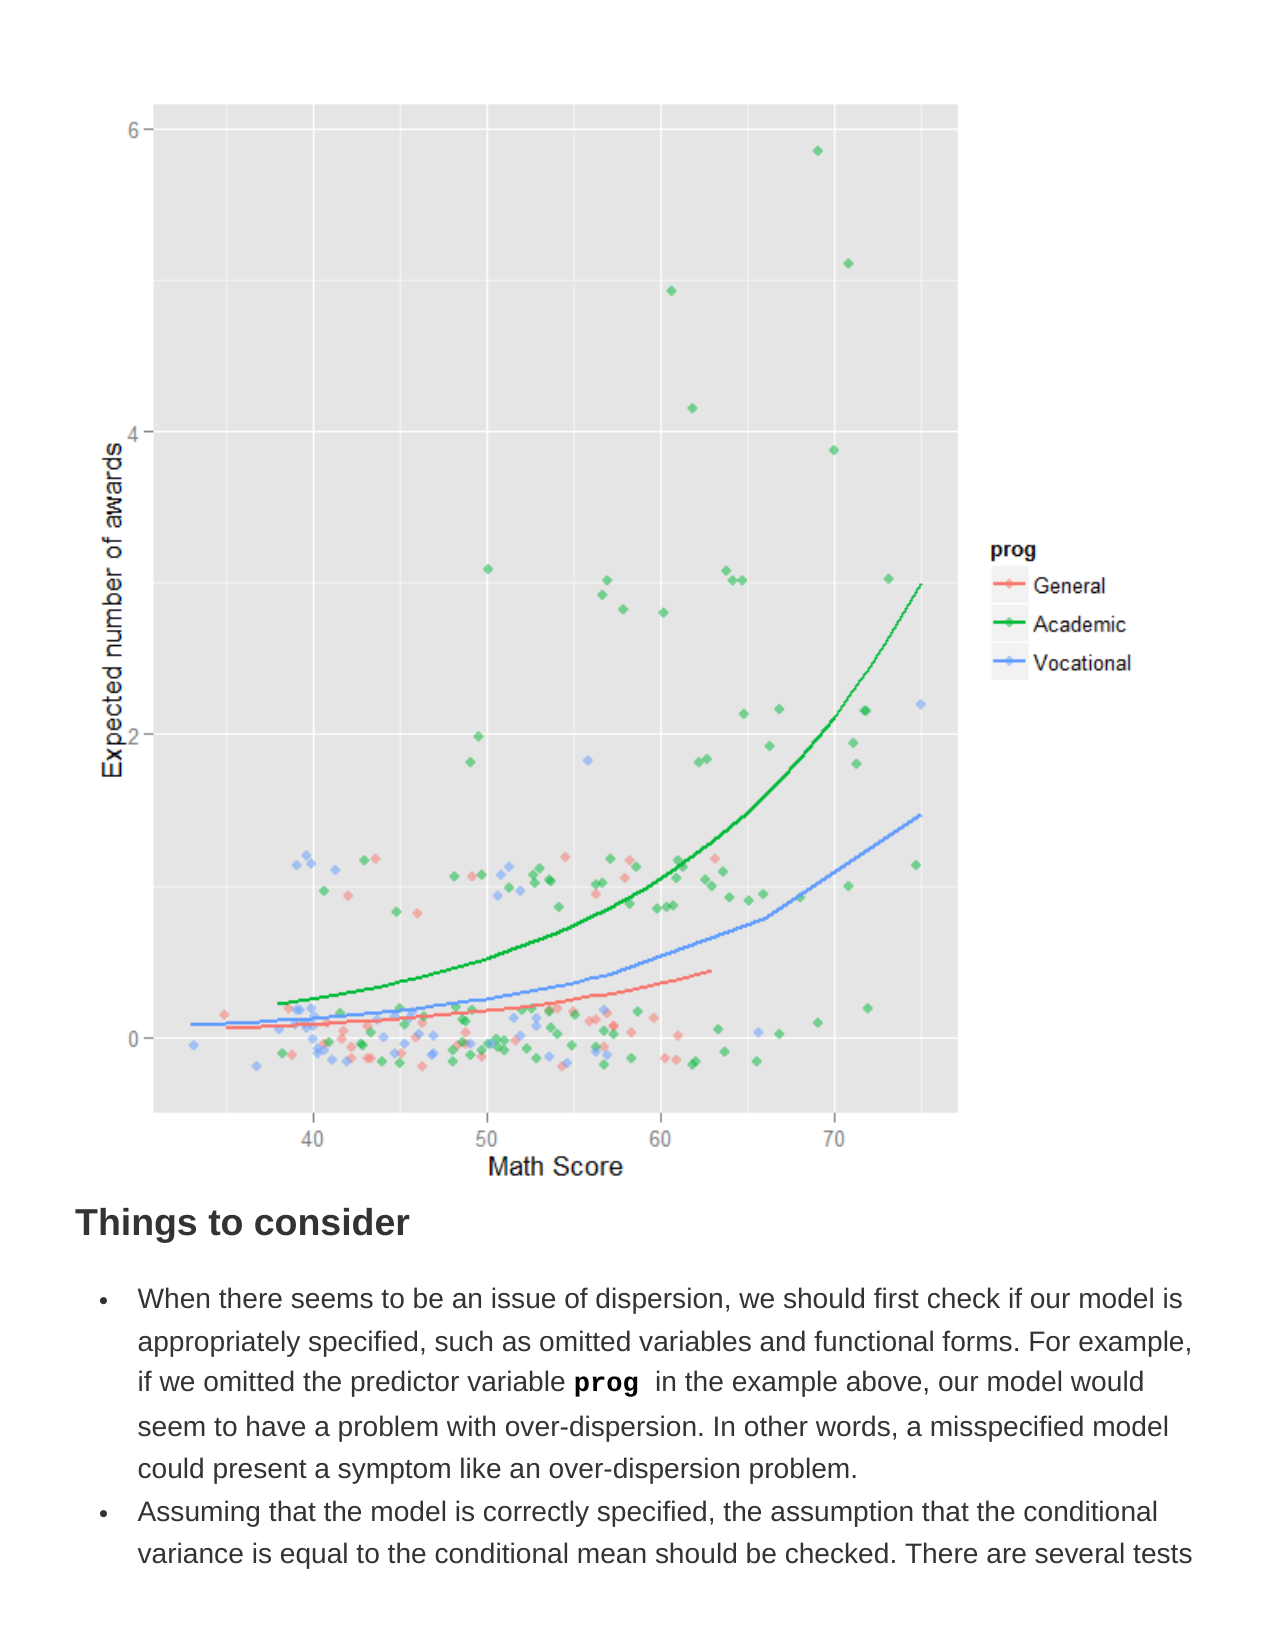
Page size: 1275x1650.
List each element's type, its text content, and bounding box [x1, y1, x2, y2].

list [100, 1485, 1200, 1570]
list When there seems to be an issue of dispersion, we should first check if our model is appropriately specified, such as omitted variables and functional forms. For example, if we omitted the predictor variable prog in the example above, our model would seem to have a problem with over-dispersion. In other words, a misspecified model could present a symptom like an over-dispersion problem. [100, 1272, 1200, 1485]
text Things to consider [75, 1200, 1200, 1243]
picture [75, 75, 1200, 1200]
